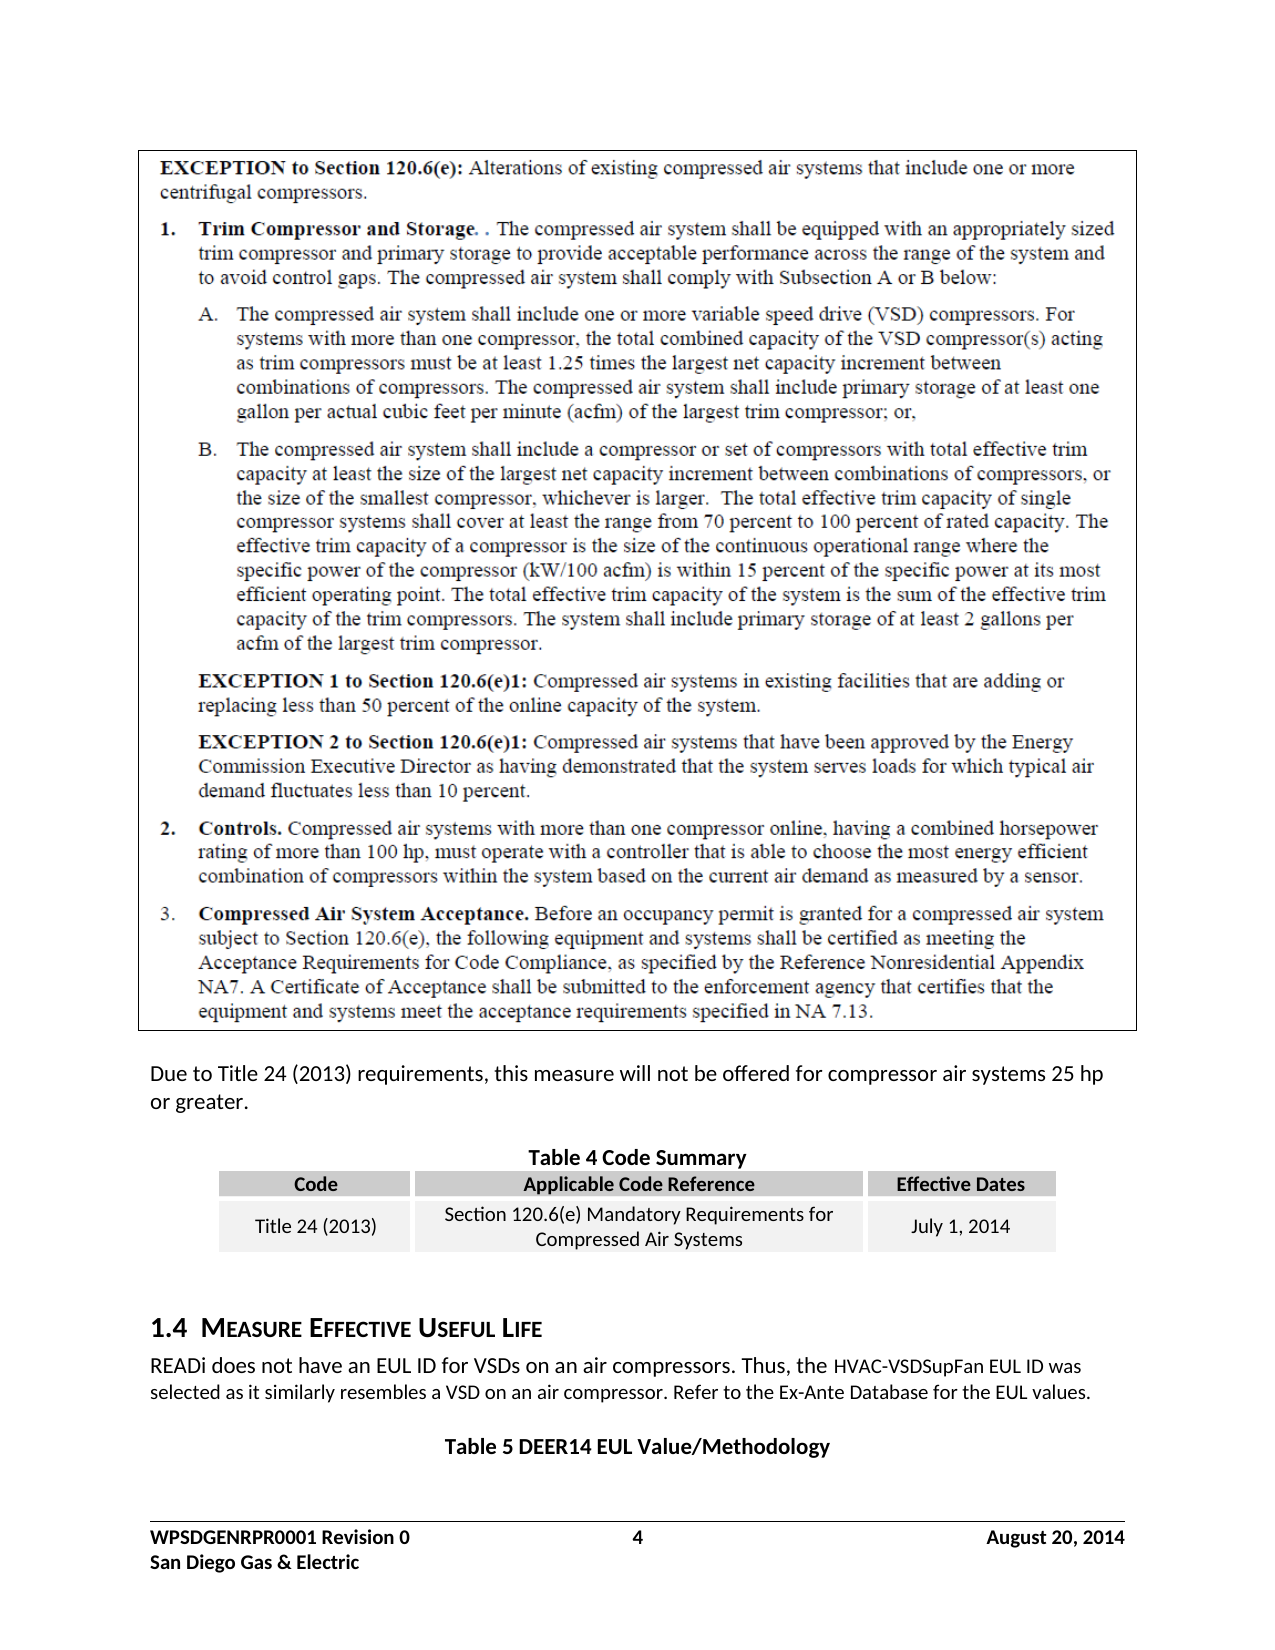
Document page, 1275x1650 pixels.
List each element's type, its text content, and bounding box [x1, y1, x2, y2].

table_header Applicable Code Reference [415, 1171, 863, 1196]
text READi does not have an EUL ID for VSDs on an air compressors. Thus, the HVAC-VSDSupFan EUL ID was selected as it similarly resembles a VSD on an air compressor. Refer to the Ex-Ante Database for the EUL values. [150, 1351, 1125, 1404]
table_header Effective Dates [868, 1171, 1056, 1196]
table_header [139, 151, 150, 1030]
table_header Code [219, 1171, 410, 1196]
table_cell Title 24 (2013) [219, 1201, 410, 1252]
text Table 5 DEER14 EUL Value/Methodology [150, 1432, 1125, 1460]
table_cell Section 120.6(e) Mandatory Requirements for Compressed Air Systems [415, 1201, 863, 1252]
table_cell July 1, 2014 [868, 1201, 1056, 1252]
picture [150, 151, 1125, 1030]
subtitle 1.4 Measure Effective Useful Life [150, 1309, 1125, 1345]
text Table 4 Code Summary [150, 1143, 1125, 1171]
table_header [1125, 151, 1136, 1030]
text Due to Title 24 (2013) requirements, this measure will not be offered for compressor air systems 25 hp or greater. [150, 1059, 1125, 1115]
